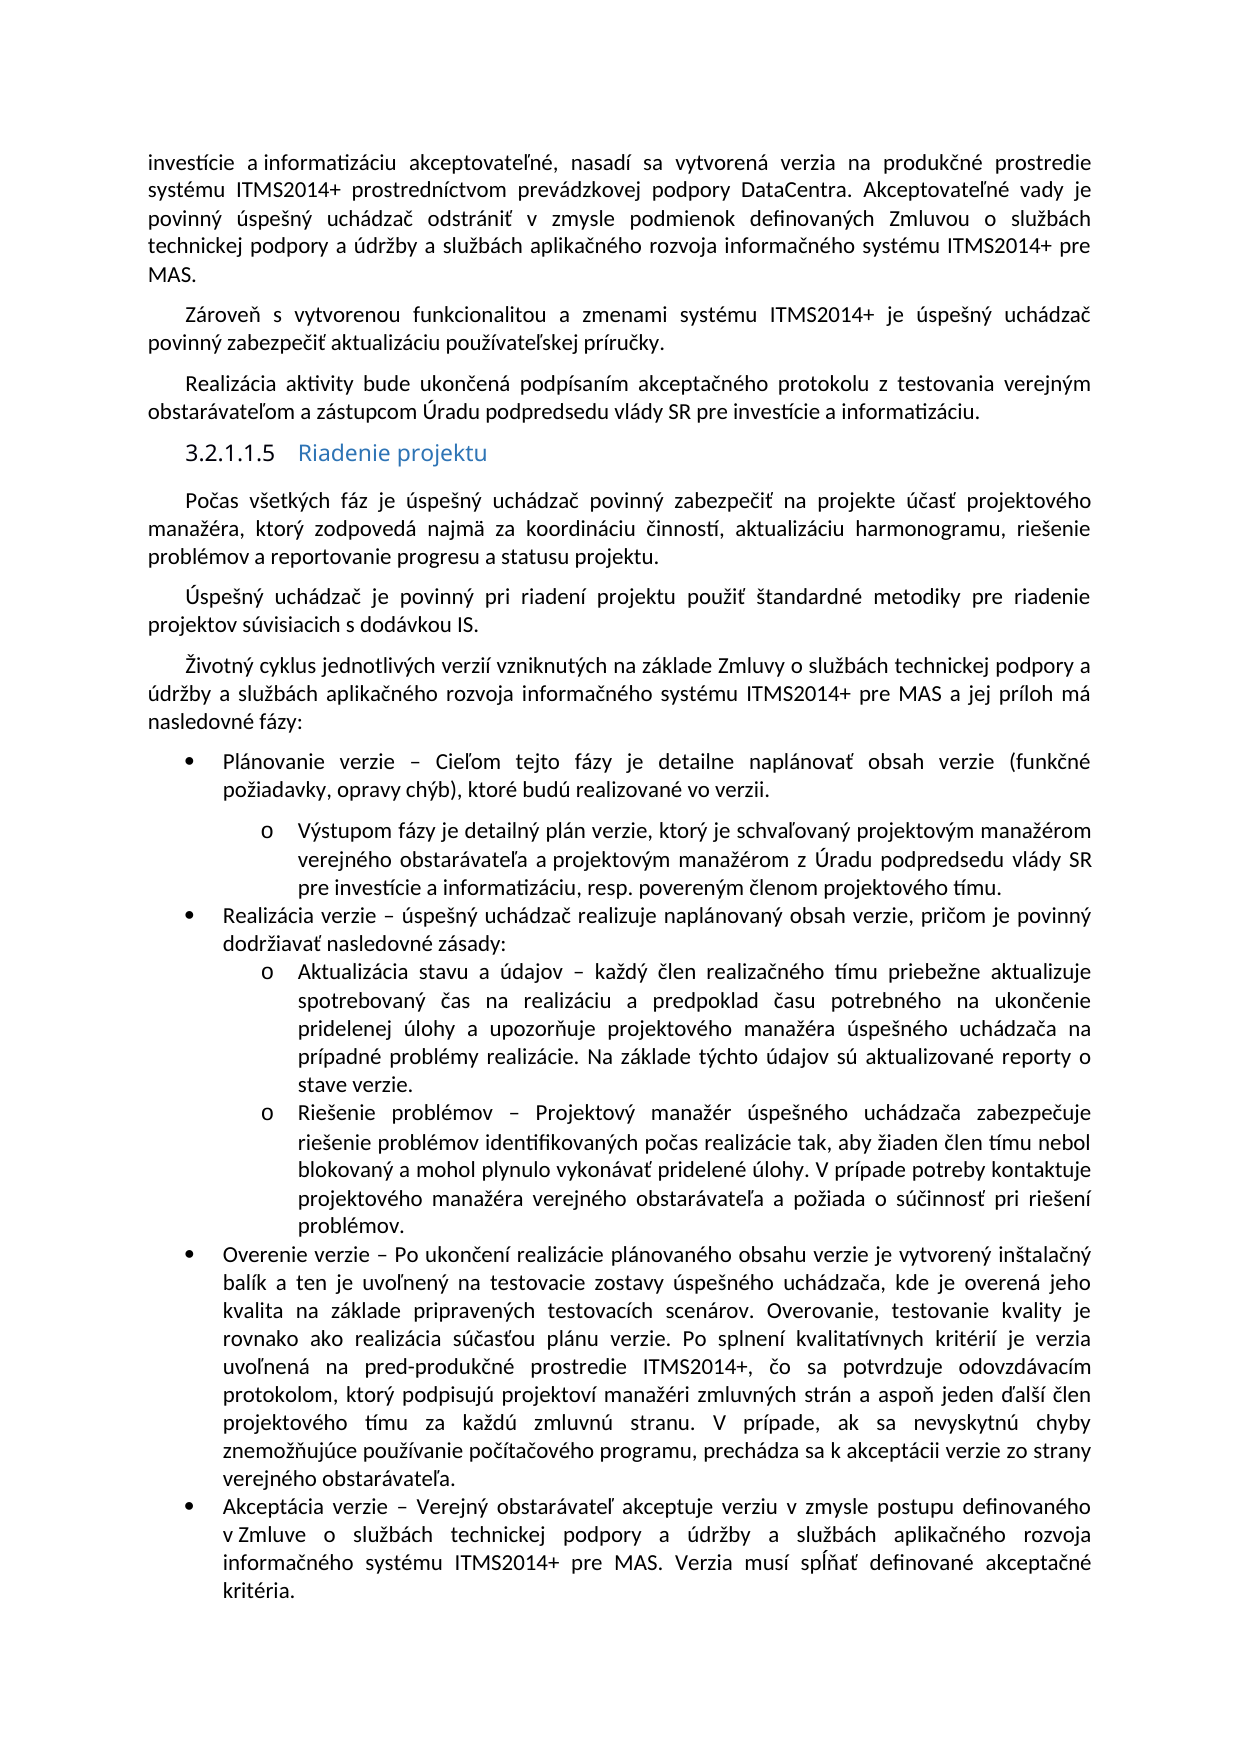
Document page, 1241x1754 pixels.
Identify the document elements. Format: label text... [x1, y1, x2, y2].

list Plánovanie verzie – Cieľom tejto fázy je detailne naplánovať obsah verzie (funkčné požiadavky, opravy chýb), ktoré budú realizované vo verzii. [185, 747, 1093, 803]
list Aktualizácia stavu a údajov – každý člen realizačného tímu priebežne aktualizuje spotrebovaný čas na realizáciu a predpoklad času potrebného na ukončenie pridelenej úlohy a upozorňuje projektového manažéra úspešného uchádzača na prípadné problémy realizácie. Na základe týchto údajov sú aktualizované reporty o stave verzie. [260, 957, 1093, 1098]
list Výstupom fázy je detailný plán verzie, ktorý je schvaľovaný projektovým manažérom verejného obstarávateľa a projektovým manažérom z Úradu podpredsedu vlády SR pre investície a informatizáciu, resp. povereným členom projektového tímu. [260, 816, 1093, 901]
subtitle Riadenie projektu [185, 437, 1093, 468]
text Realizácia aktivity bude ukončená podpísaním akceptačného protokolu z testovania verejným obstarávateľom a zástupcom Úradu podpredsedu vlády SR pre investície a informatizáciu. [148, 369, 1093, 425]
text Úspešný uchádzač je povinný pri riadení projektu použiť štandardné metodiky pre riadenie projektov súvisiacich s dodávkou IS. [148, 582, 1093, 638]
text Počas všetkých fáz je úspešný uchádzač povinný zabezpečiť na projekte účasť projektového manažéra, ktorý zodpovedá najmä za koordináciu činností, aktualizáciu harmonogramu, riešenie problémov a reportovanie progresu a statusu projektu. [148, 486, 1093, 570]
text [148, 148, 1093, 288]
text Zároveň s vytvorenou funkcionalitou a zmenami systému ITMS2014+ je úspešný uchádzač povinný zabezpečiť aktualizáciu používateľskej príručky. [148, 300, 1093, 356]
text Životný cyklus jednotlivých verzií vzniknutých na základe Zmluvy o službách technickej podpory a údržby a službách aplikačného rozvoja informačného systému ITMS2014+ pre MAS a jej príloh má nasledovné fázy: [148, 651, 1093, 735]
list Akceptácia verzie – Verejný obstarávateľ akceptuje verziu v zmysle postupu definovaného v Zmluve o službách technickej podpory a údržby a službách aplikačného rozvoja informačného systému ITMS2014+ pre MAS. Verzia musí spĺňať definované akceptačné kritéria. [185, 1492, 1093, 1604]
list Overenie verzie – Po ukončení realizácie plánovaného obsahu verzie je vytvorený inštalačný balík a ten je uvoľnený na testovacie zostavy úspešného uchádzača, kde je overená jeho kvalita na základe pripravených testovacích scenárov. Overovanie, testovanie kvality je rovnako ako realizácia súčasťou plánu verzie. Po splnení kvalitatívnych kritérií je verzia uvoľnená na pred-produkčné prostredie ITMS2014+, čo sa potvrdzuje odovzdávacím protokolom, ktorý podpisujú projektoví manažéri zmluvných strán a aspoň jeden ďalší člen projektového tímu za každú zmluvnú stranu. V prípade, ak sa nevyskytnú chyby znemožňujúce používanie počítačového programu, prechádza sa k akceptácii verzie zo strany verejného obstarávateľa. [185, 1240, 1093, 1492]
list Realizácia verzie – úspešný uchádzač realizuje naplánovaný obsah verzie, pričom je povinný dodržiavať nasledovné zásady: [185, 901, 1093, 957]
list Riešenie problémov – Projektový manažér úspešného uchádzača zabezpečuje riešenie problémov identifikovaných počas realizácie tak, aby žiaden člen tímu nebol blokovaný a mohol plynulo vykonávať pridelené úlohy. V prípade potreby kontaktuje projektového manažéra verejného obstarávateľa a požiada o súčinnosť pri riešení problémov. [260, 1098, 1093, 1240]
